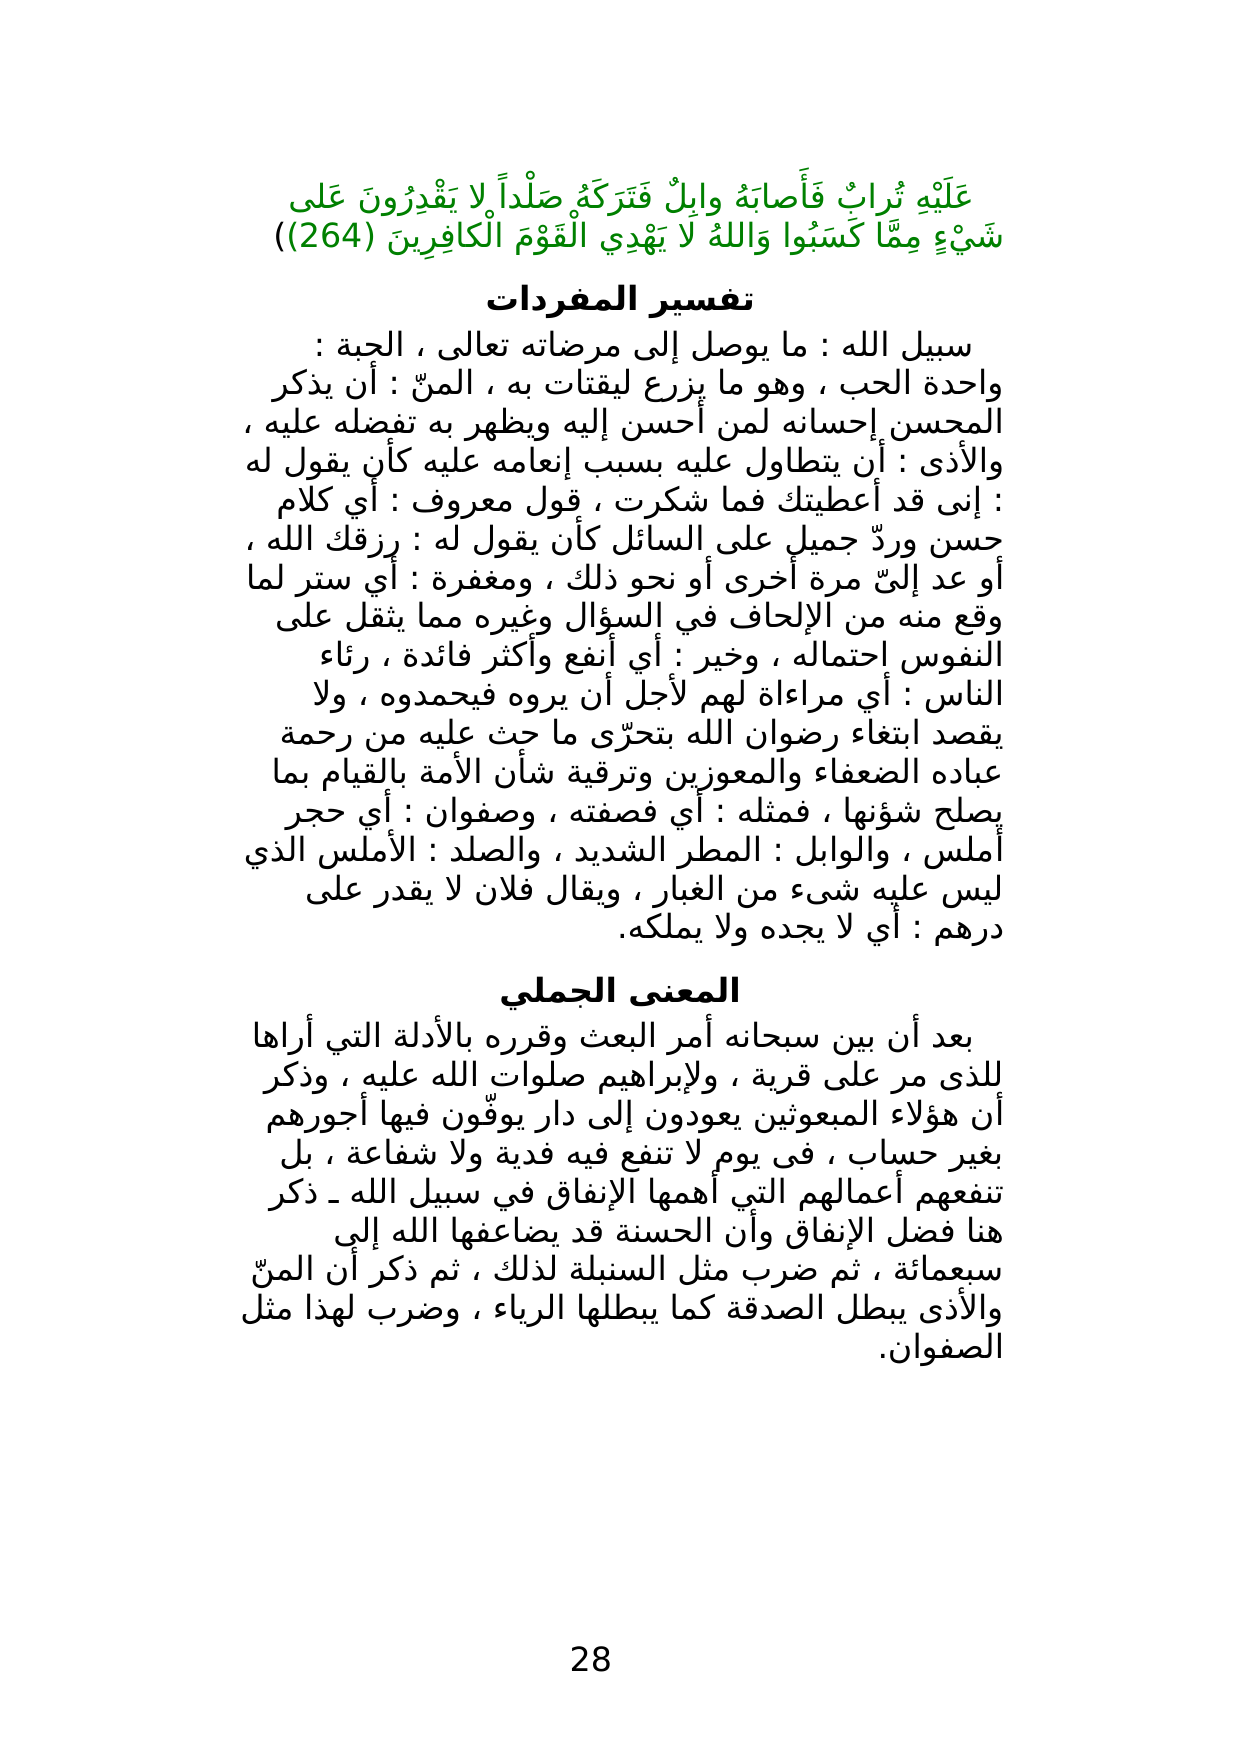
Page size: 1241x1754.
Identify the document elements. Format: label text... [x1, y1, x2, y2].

text المعنى الجملي [236, 972, 1004, 1011]
text عَلَيْهِ تُرابٌ فَأَصابَهُ وابِلٌ فَتَرَكَهُ صَلْداً لا يَقْدِرُونَ عَلى شَيْءٍ مِمَّا كَسَبُوا وَاللهُ لا يَهْدِي الْقَوْمَ الْكافِرِينَ (264)) [236, 177, 1004, 255]
text بعد أن بين سبحانه أمر البعث وقرره بالأدلة التي أراها للذى مر على قرية ، ولإبراهيم صلوات الله عليه ، وذكر أن هؤلاء المبعوثين يعودون إلى دار يوفّون فيها أجورهم بغير حساب ، فى يوم لا تنفع فيه فدية ولا شفاعة ، بل تنفعهم أعمالهم التي أهمها الإنفاق في سبيل الله ـ ذكر هنا فضل الإنفاق وأن الحسنة قد يضاعفها الله إلى سبعمائة ، ثم ضرب مثل السنبلة لذلك ، ثم ذكر أن المنّ والأذى يبطل الصدقة كما يبطلها الرياء ، وضرب لهذا مثل الصفوان. [236, 1017, 1004, 1366]
text سبيل الله : ما يوصل إلى مرضاته تعالى ، الحبة : واحدة الحب ، وهو ما يزرع ليقتات به ، المنّ : أن يذكر المحسن إحسانه لمن أحسن إليه ويظهر به تفضله عليه ، والأذى : أن يتطاول عليه بسبب إنعامه عليه كأن يقول له : إنى قد أعطيتك فما شكرت ، قول معروف : أي كلام حسن وردّ جميل على السائل كأن يقول له : رزقك الله ، أو عد إلىّ مرة أخرى أو نحو ذلك ، ومغفرة : أي ستر لما وقع منه من الإلحاف في السؤال وغيره مما يثقل على النفوس احتماله ، وخير : أي أنفع وأكثر فائدة ، رئاء الناس : أي مراءاة لهم لأجل أن يروه فيحمدوه ، ولا يقصد ابتغاء رضوان الله بتحرّى ما حث عليه من رحمة عباده الضعفاء والمعوزين وترقية شأن الأمة بالقيام بما يصلح شؤنها ، فمثله : أي فصفته ، وصفوان : أي حجر أملس ، والوابل : المطر الشديد ، والصلد : الأملس الذي ليس عليه شىء من الغبار ، ويقال فلان لا يقدر على درهم : أي لا يجده ولا يملكه. [236, 325, 1004, 947]
text تفسير المفردات [236, 280, 1004, 319]
